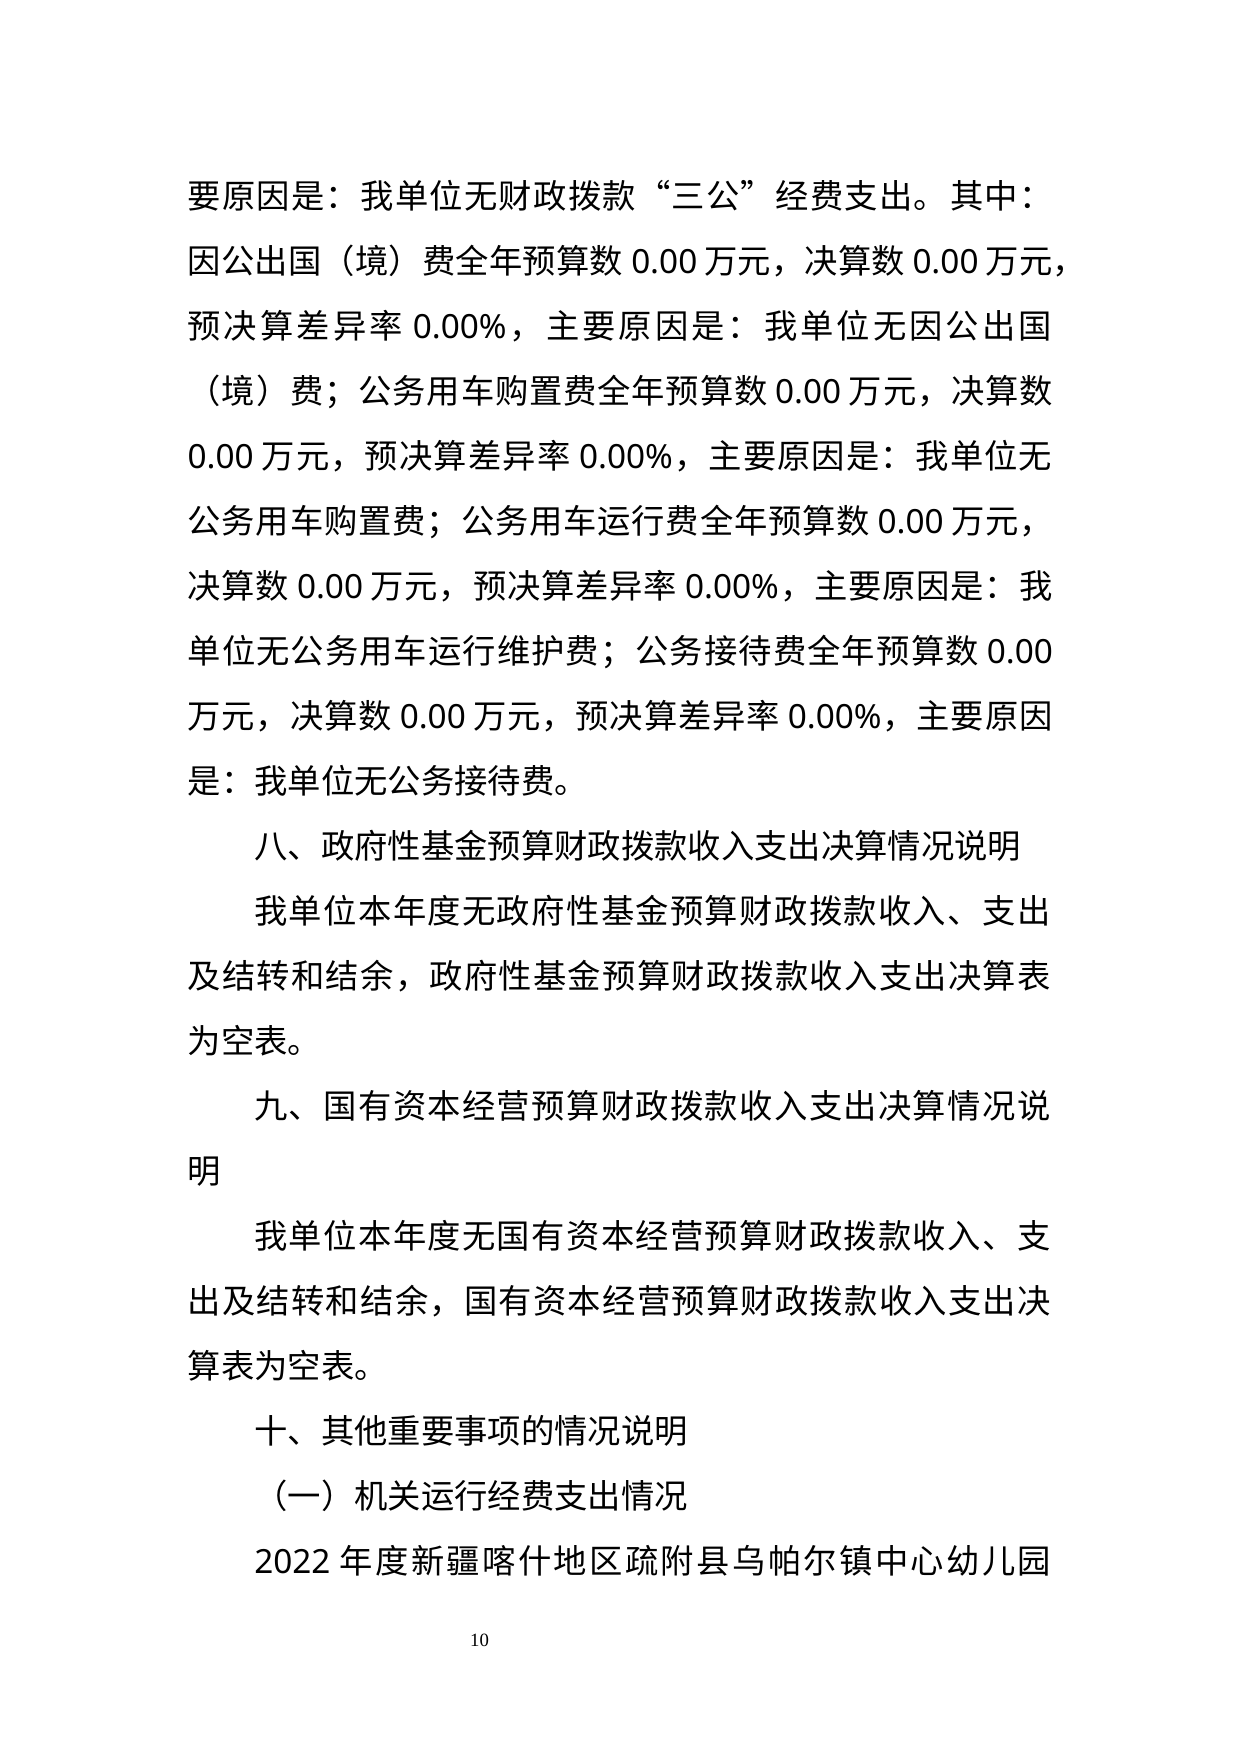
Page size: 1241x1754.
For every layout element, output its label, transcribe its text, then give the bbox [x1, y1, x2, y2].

text 八、政府性基金预算财政拨款收入支出决算情况说明 [187, 812, 1053, 877]
text （一）机关运行经费支出情况 [187, 1462, 1053, 1527]
text 九、国有资本经营预算财政拨款收入支出决算情况说明 [187, 1072, 1053, 1202]
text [187, 1527, 1053, 1592]
text 十、其他重要事项的情况说明 [187, 1397, 1053, 1462]
text 我单位本年度无国有资本经营预算财政拨款收入、支出及结转和结余，国有资本经营预算财政拨款收入支出决算表为空表。 [187, 1202, 1053, 1397]
text 我单位本年度无政府性基金预算财政拨款收入、支出及结转和结余，政府性基金预算财政拨款收入支出决算表为空表。 [187, 877, 1053, 1072]
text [187, 162, 1053, 812]
